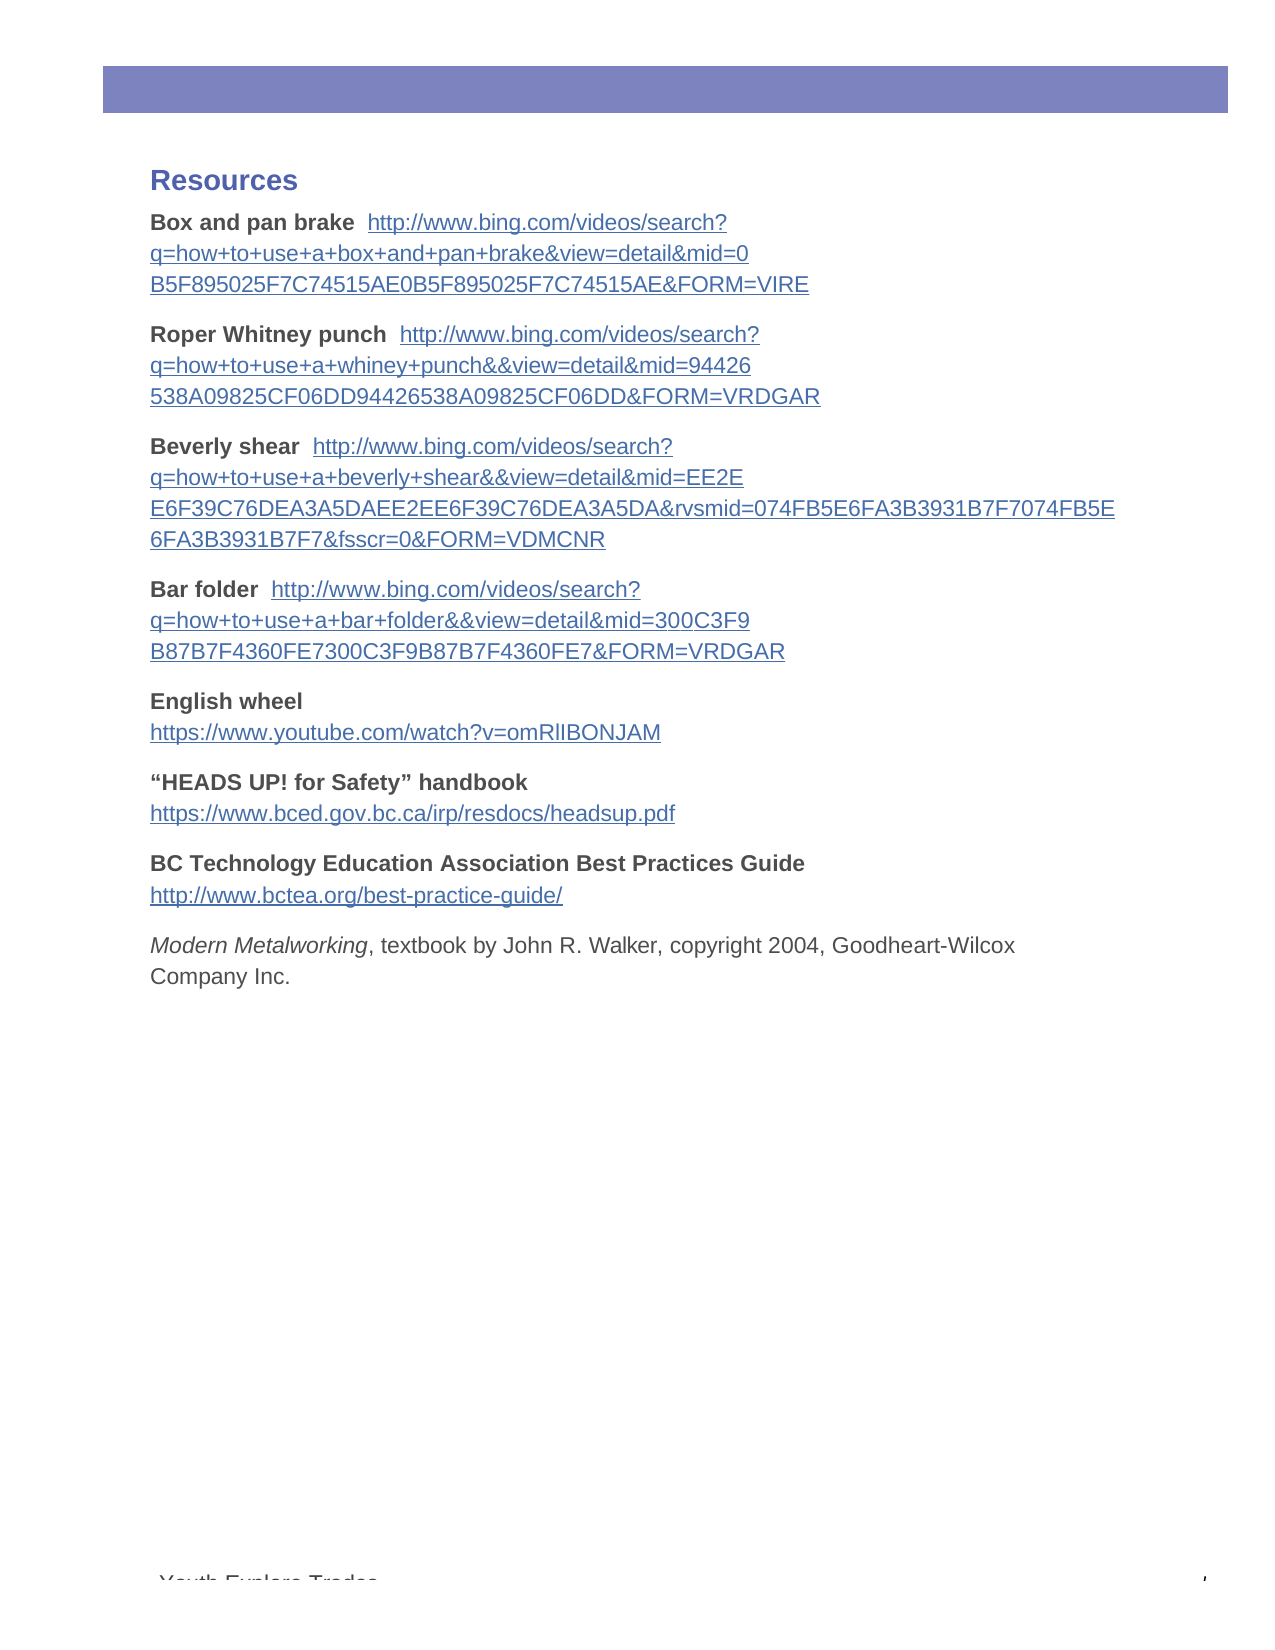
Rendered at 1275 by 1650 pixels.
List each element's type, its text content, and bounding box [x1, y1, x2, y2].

text http://www.bctea.org/best-practice-guide/ [150, 882, 1239, 908]
text Roper Whitney punch http://www.bing.com/videos/search?q=how+to+use+a+whiney+punch&&view=detail&mid=94426 538A09825CF06DD94426538A09825CF06DD&FORM=VRDGAR [150, 321, 1115, 409]
text https://www.bced.gov.bc.ca/irp/resdocs/headsup.pdf [150, 800, 1239, 827]
subtitle English wheel [150, 688, 1239, 714]
subtitle Resources [150, 162, 1239, 196]
text https://www.youtube.com/watch?v=omRlIBONJAM [150, 719, 1239, 746]
text Box and pan brake http://www.bing.com/videos/search?q=how+to+use+a+box+and+pan+brake&view=detail&mid=0 B5F895025F7C74515AE0B5F895025F7C74515AE&FORM=VIRE [150, 209, 1115, 297]
text Modern Metalworking, textbook by John R. Walker, copyright 2004, Goodheart-Wilcox Company Inc. [150, 932, 1092, 989]
subtitle “HEADS UP! for Safety” handbook [150, 769, 1239, 796]
text Bar folder http://www.bing.com/videos/search?q=how+to+use+a+bar+folder&&view=detail&mid=300C3F9 B87B7F4360FE7300C3F9B87B7F4360FE7&FORM=VRDGAR [150, 576, 1115, 664]
text Beverly shear http://www.bing.com/videos/search?q=how+to+use+a+beverly+shear&&view=detail&mid=EE2E E6F39C76DEA3A5DAEE2EE6F39C76DEA3A5DA&rvsmid=074FB5E6FA3B3931B7F7074FB5E 6FA3B3931B7F7&fsscr=0&FORM=VDMCNR [150, 433, 1160, 552]
subtitle BC Technology Education Association Best Practices Guide [150, 850, 1239, 877]
